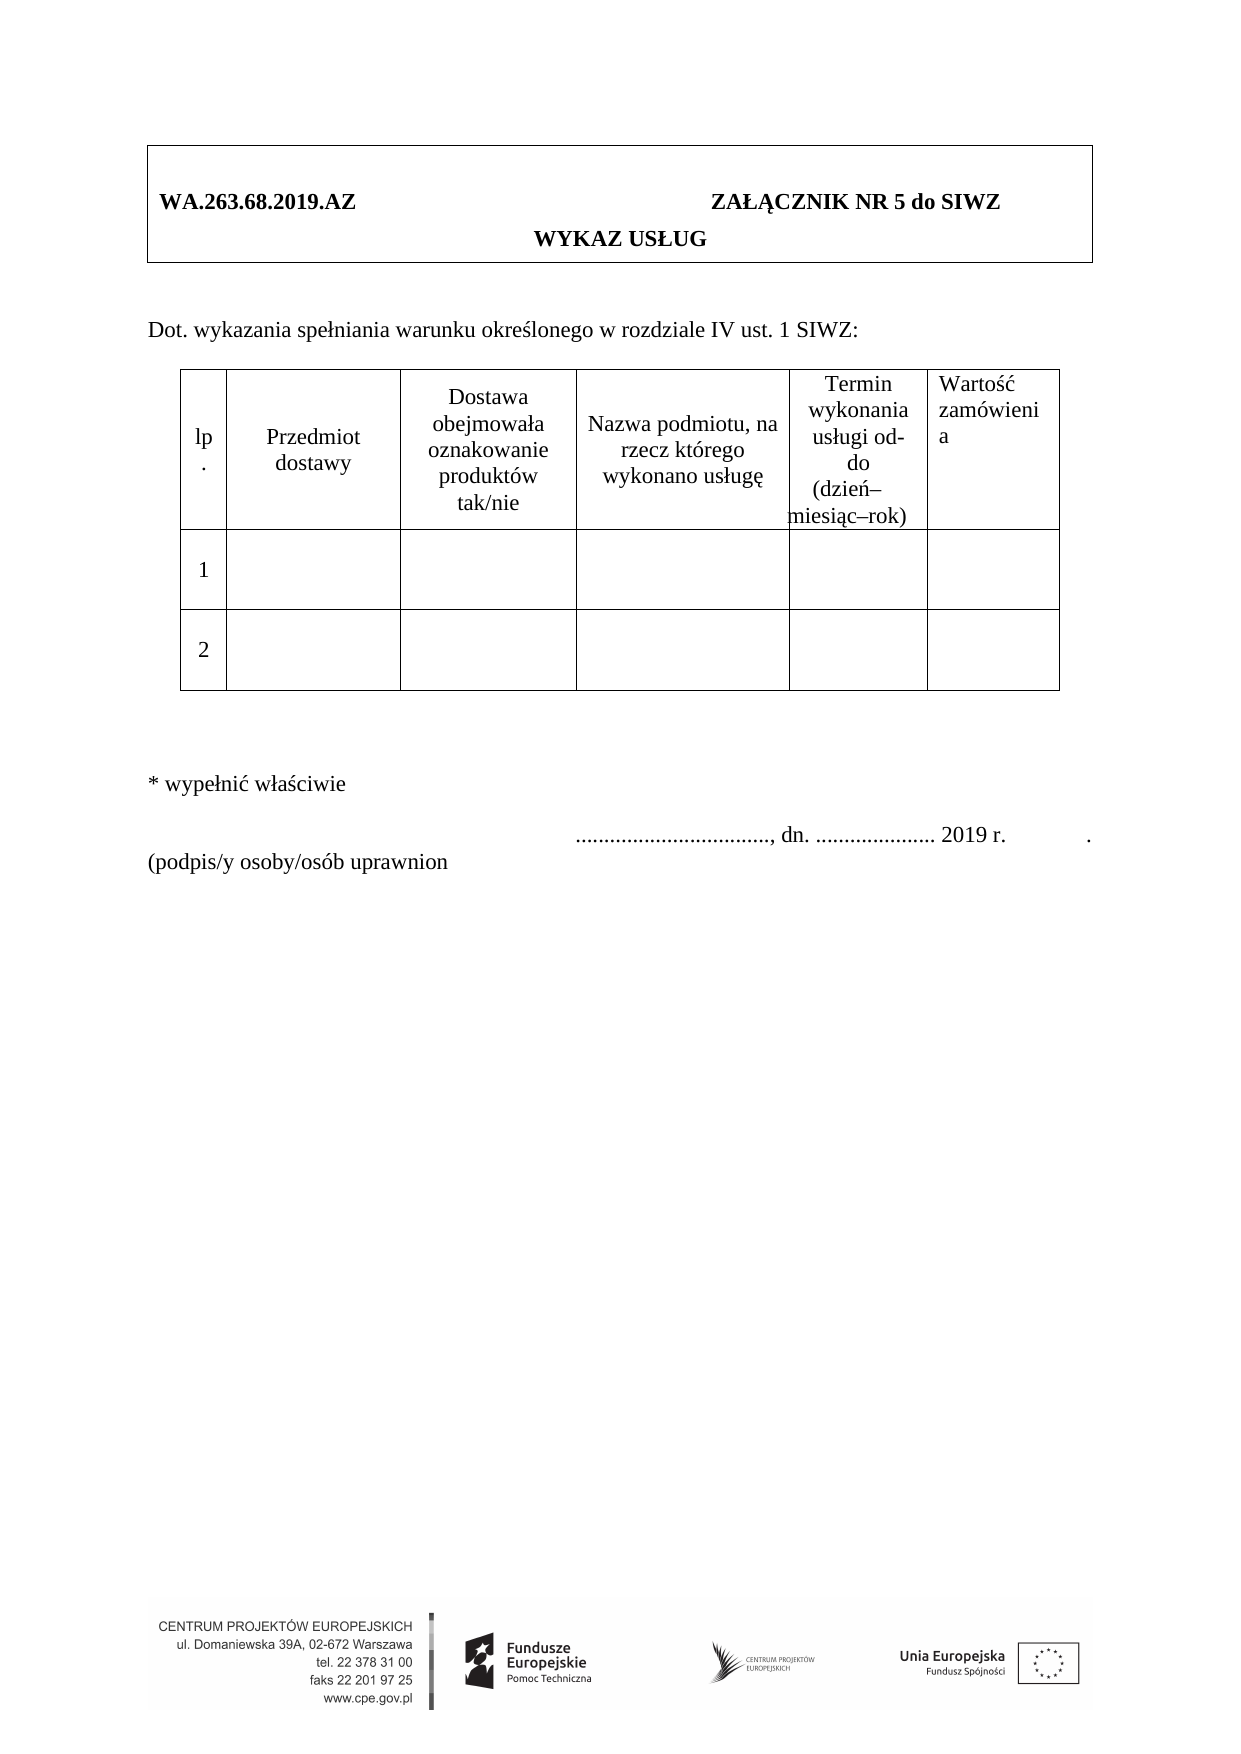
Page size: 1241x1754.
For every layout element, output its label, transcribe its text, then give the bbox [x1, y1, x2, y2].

table_cell [928, 530, 1059, 609]
table_cell [227, 610, 400, 690]
picture [147, 1597, 1093, 1710]
table_cell [790, 530, 927, 609]
table_cell 1 [181, 530, 226, 609]
table_header WA.263.68.2019.AZ ZAŁĄCZNIK NR 5 do SIWZ [148, 146, 1092, 225]
table_header lp. [181, 370, 226, 528]
text .................................., dn. ..................... 2019 r. . [148, 823, 1093, 848]
table_cell [227, 530, 400, 609]
table_cell [577, 530, 789, 609]
table_cell [401, 610, 576, 690]
table_header Termin wykonania usługi od- do (dzień–miesiąc–rok) [790, 370, 927, 528]
text (podpis/y osoby/osób uprawnion [148, 848, 1093, 874]
table_header Przedmiot dostawy [227, 370, 400, 528]
table_header Nazwa podmiotu, na rzecz którego wykonano usługę [577, 370, 789, 528]
table_header Wartość zamówienia [928, 370, 1059, 528]
table_header Dostawa obejmowała oznakowanie produktów tak/nie [401, 370, 576, 528]
table_cell 2 [181, 610, 226, 690]
text * wypełnić właściwie [148, 770, 1093, 796]
table_cell Wykaz USŁUG [148, 225, 1092, 262]
table_cell [577, 610, 789, 690]
table_cell [928, 610, 1059, 690]
table_cell [401, 530, 576, 609]
table_cell [790, 610, 927, 690]
text Dot. wykazania spełniania warunku określonego w rozdziale IV ust. 1 SIWZ: [148, 316, 1093, 342]
